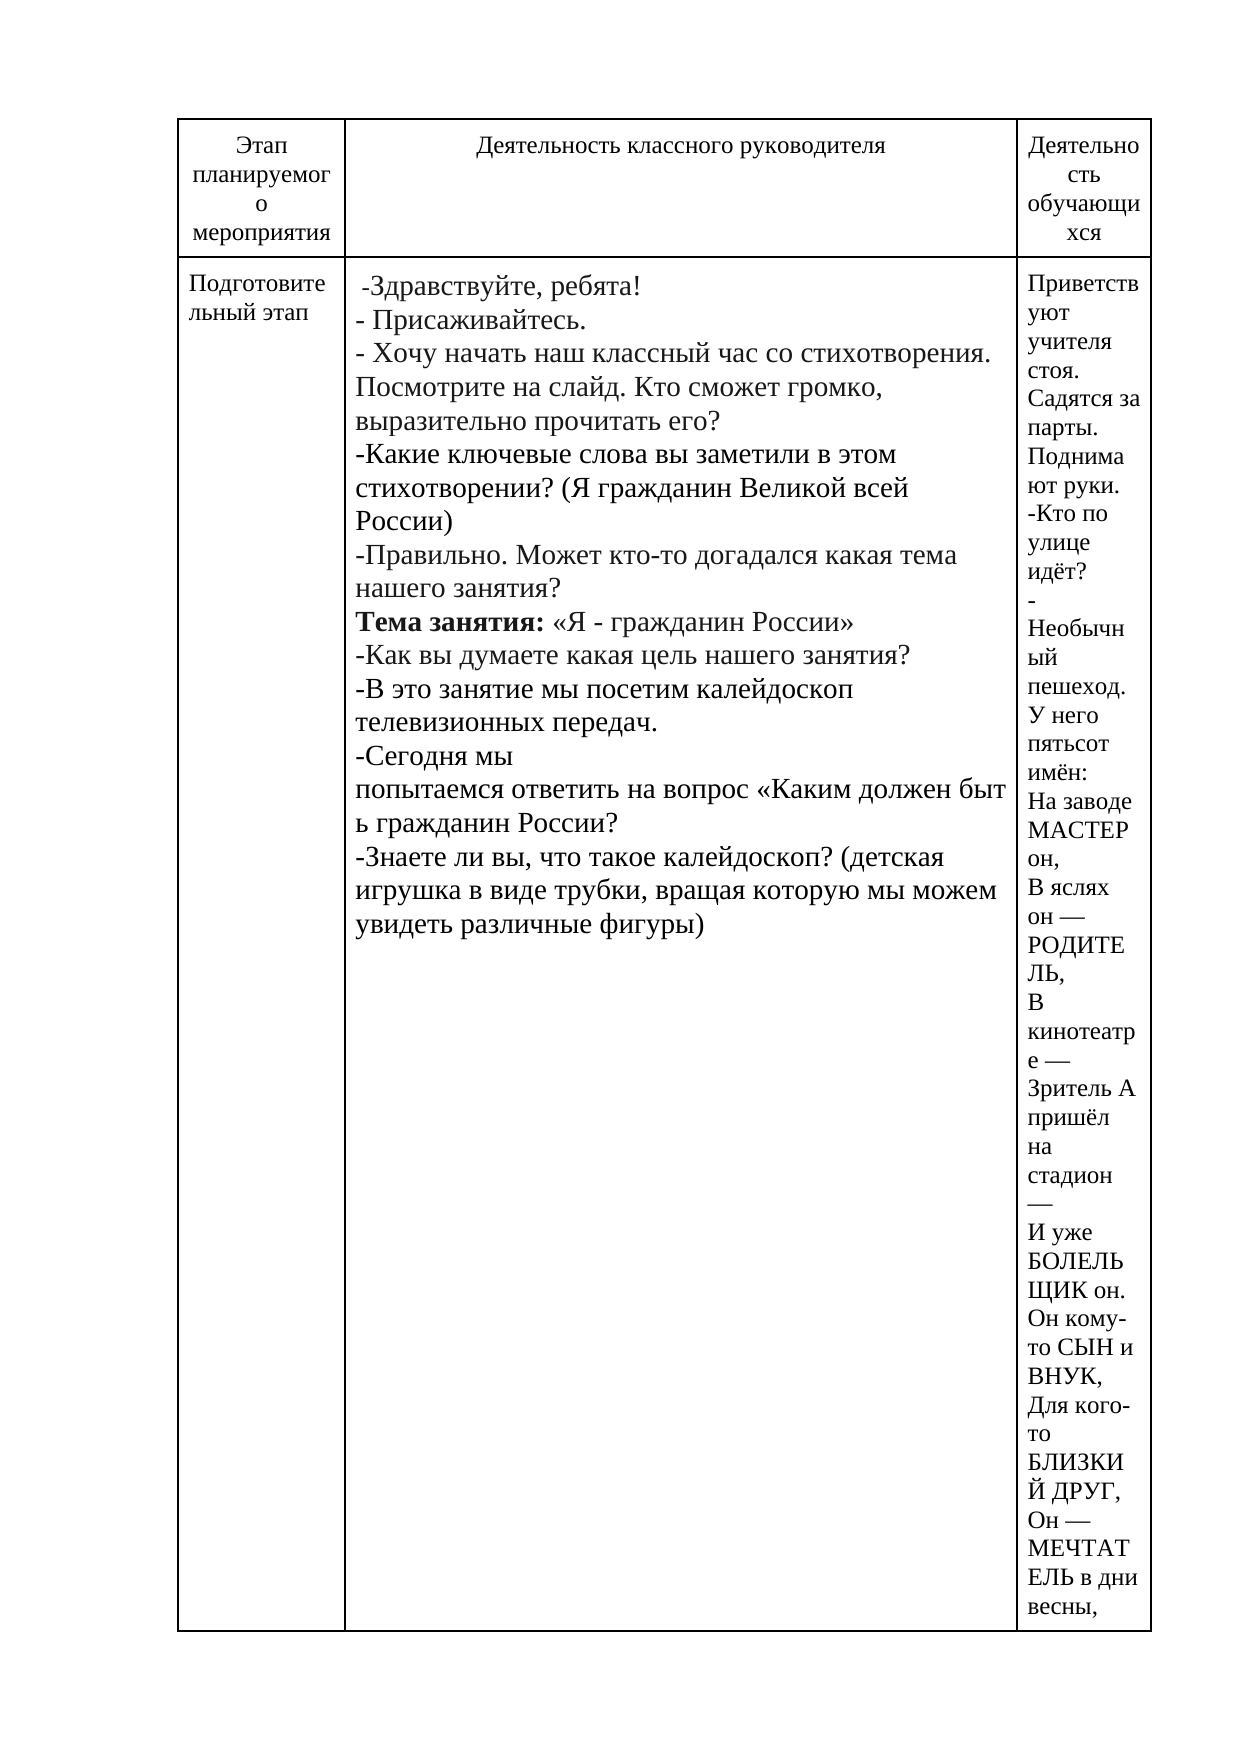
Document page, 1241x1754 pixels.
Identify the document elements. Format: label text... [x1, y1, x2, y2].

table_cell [179, 258, 344, 1630]
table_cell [1018, 258, 1150, 1630]
table_header Деятельность обучающихся [1018, 120, 1150, 256]
table_header Деятельность классного руководителя [346, 120, 1016, 256]
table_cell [346, 258, 1016, 1630]
table_header Этап планируемого мероприятия [179, 120, 344, 256]
